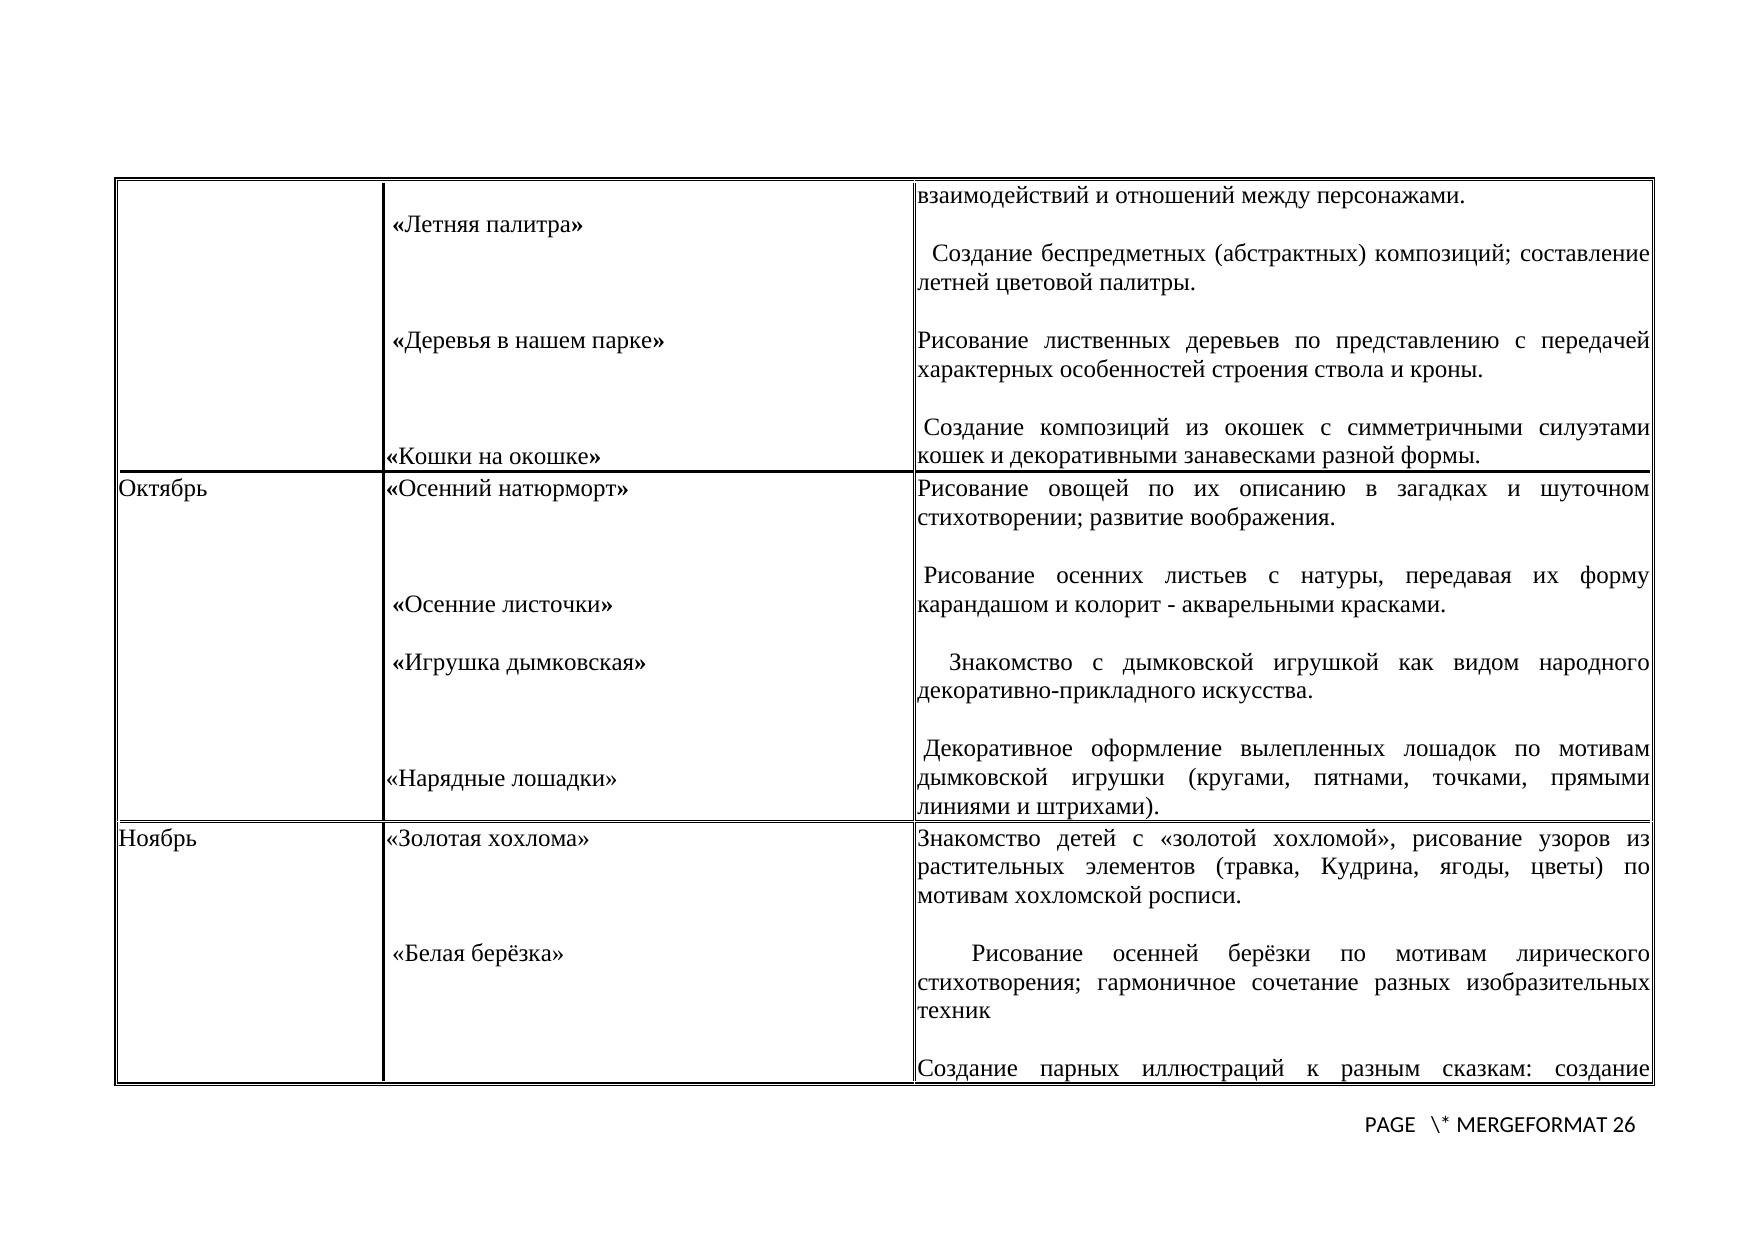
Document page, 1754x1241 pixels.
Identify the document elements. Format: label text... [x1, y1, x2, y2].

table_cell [915, 181, 1652, 470]
table_cell Рисование овощей по их описанию в загадках и шуточном стихотворении; развитие воображения. Рисование осенних листьев с натуры, передавая их форму карандашом и колорит - акварельными красками. Знакомство с дымковской игрушкой как видом народного декоративно-прикладного искусства. Декоративное оформление вылепленных лошадок по мотивам дымковской игрушки (кругами, пятнами, точками, прямыми линиями и штрихами). [916, 470, 1652, 819]
table_cell Октябрь [118, 470, 382, 819]
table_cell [915, 820, 1652, 1082]
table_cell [383, 181, 915, 470]
table_cell Ноябрь [118, 820, 383, 1082]
table_cell Сентябрь [118, 181, 383, 470]
table_cell «Осенний натюрморт» «Осенние листочки» «Игрушка дымковская» «Нарядные лошадки» [385, 473, 913, 819]
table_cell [383, 823, 915, 1082]
